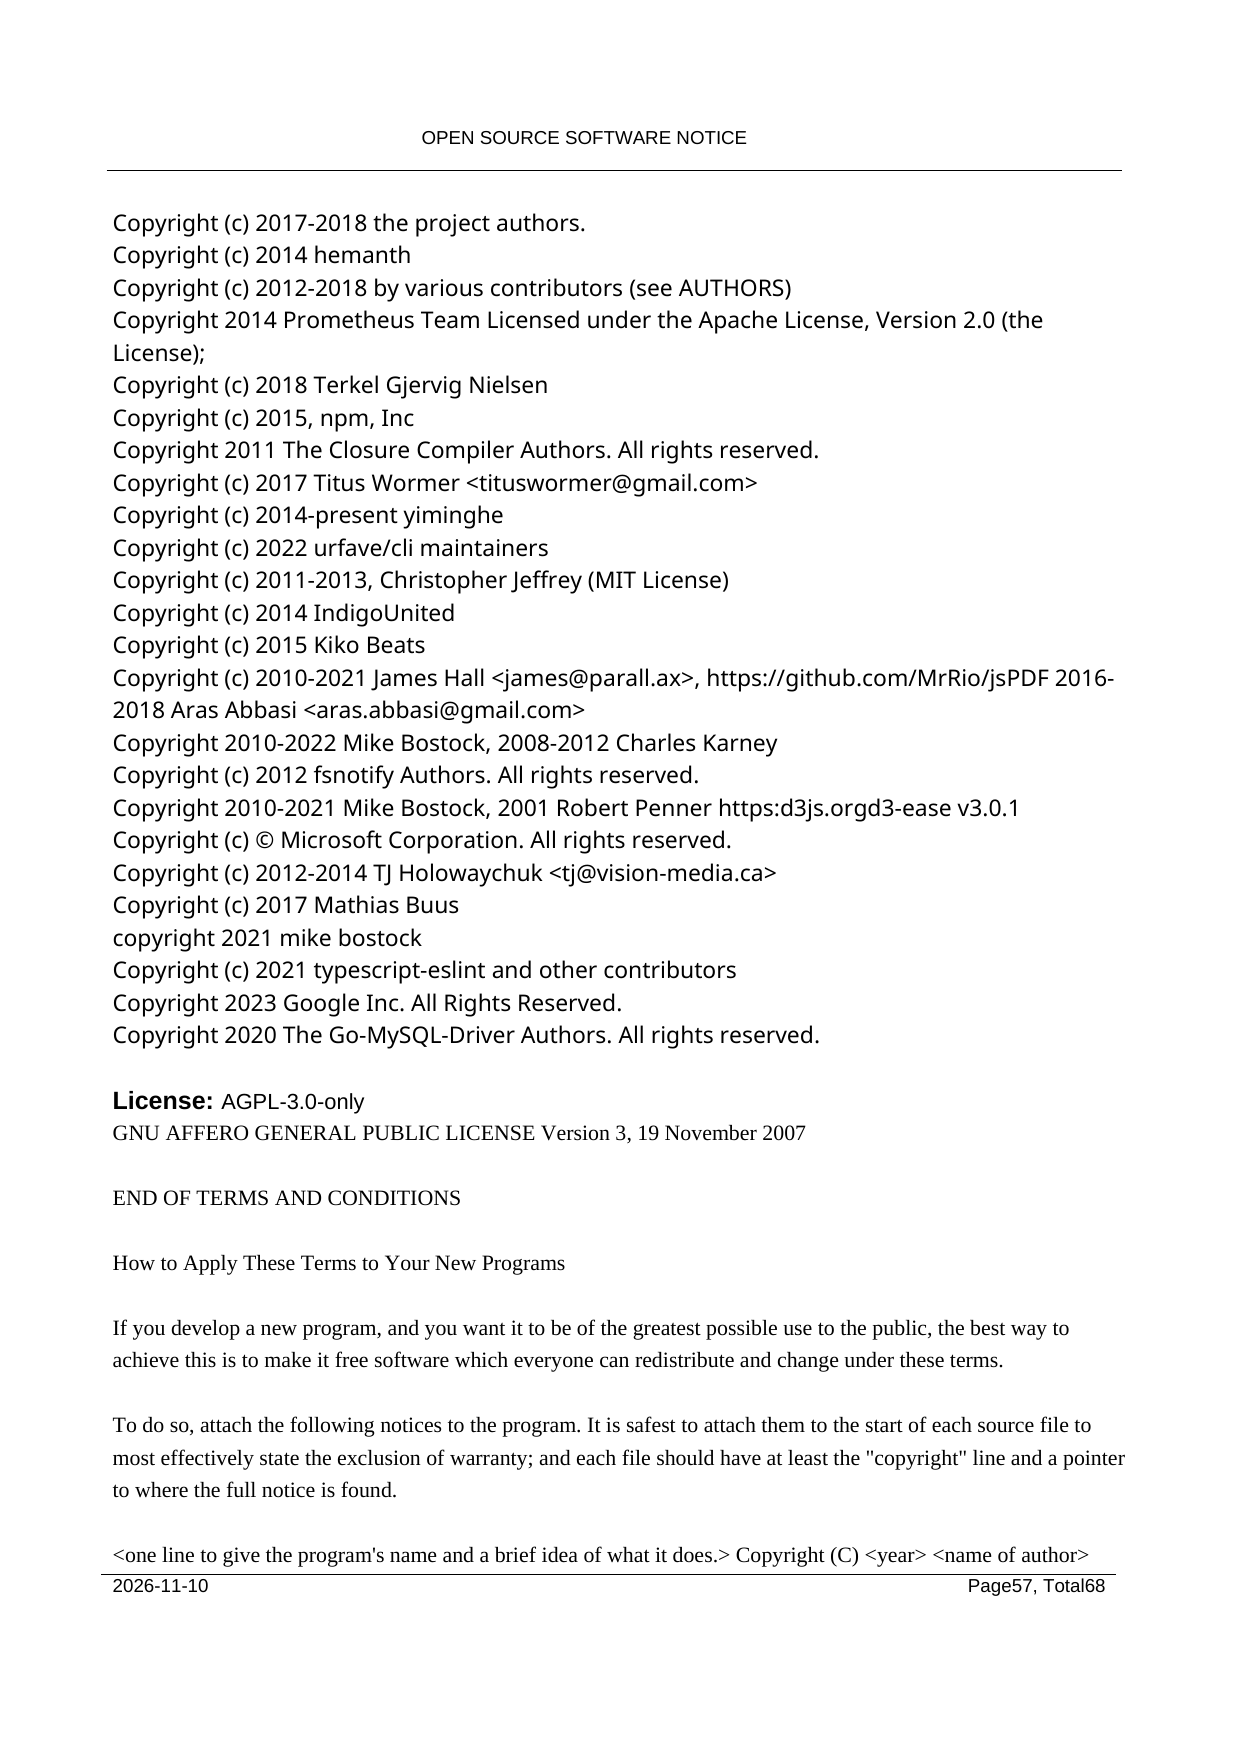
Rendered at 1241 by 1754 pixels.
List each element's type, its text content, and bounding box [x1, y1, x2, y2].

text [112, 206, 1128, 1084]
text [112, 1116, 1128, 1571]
text License: AGPL-3.0-only [112, 1084, 1128, 1116]
